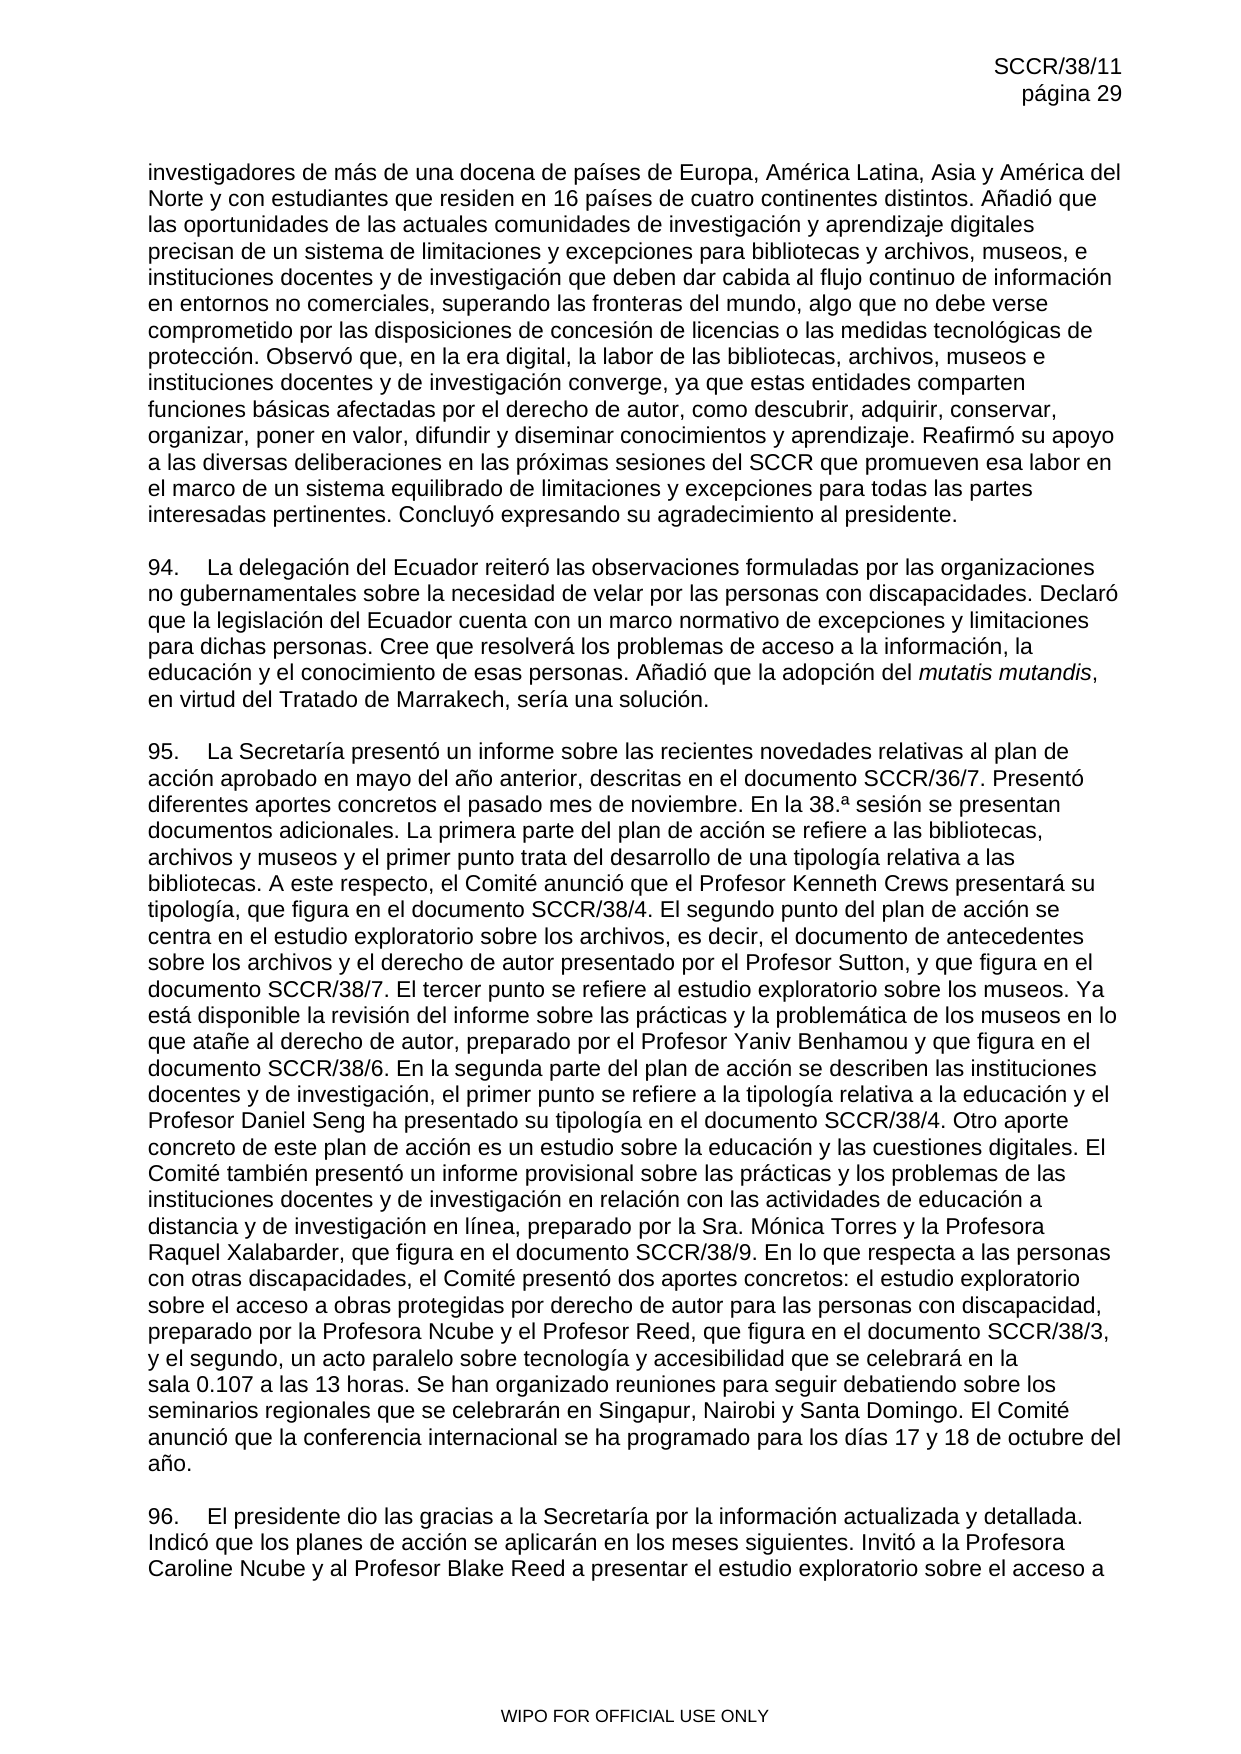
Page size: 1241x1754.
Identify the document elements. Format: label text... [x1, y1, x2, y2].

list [148, 158, 1122, 527]
list La delegación del Ecuador reiteró las observaciones formuladas por las organizaciones no gubernamentales sobre la necesidad de velar por las personas con discapacidades. Declaró que la legislación del Ecuador cuenta con un marco normativo de excepciones y limitaciones para dichas personas. Cree que resolverá los problemas de acceso a la información, la educación y el conocimiento de esas personas. Añadió que la adopción del mutatis mutandis, en virtud del Tratado de Marrakech, sería una solución. [148, 554, 1122, 712]
list La Secretaría presentó un informe sobre las recientes novedades relativas al plan de acción aprobado en mayo del año anterior, descritas en el documento SCCR/36/7. Presentó diferentes aportes concretos el pasado mes de noviembre. En la 38.ª sesión se presentan documentos adicionales. La primera parte del plan de acción se refiere a las bibliotecas, archivos y museos y el primer punto trata del desarrollo de una tipología relativa a las bibliotecas. A este respecto, el Comité anunció que el Profesor Kenneth Crews presentará su tipología, que figura en el documento SCCR/38/4. El segundo punto del plan de acción se centra en el estudio exploratorio sobre los archivos, es decir, el documento de antecedentes sobre los archivos y el derecho de autor presentado por el Profesor Sutton, y que figura en el documento SCCR/38/7. El tercer punto se refiere al estudio exploratorio sobre los museos. Ya está disponible la revisión del informe sobre las prácticas y la problemática de los museos en lo que atañe al derecho de autor, preparado por el Profesor Yaniv Benhamou y que figura en el documento SCCR/38/6. En la segunda parte del plan de acción se describen las instituciones docentes y de investigación, el primer punto se refiere a la tipología relativa a la educación y el Profesor Daniel Seng ha presentado su tipología en el documento SCCR/38/4. Otro aporte concreto de este plan de acción es un estudio sobre la educación y las cuestiones digitales. El Comité también presentó un informe provisional sobre las prácticas y los problemas de las instituciones docentes y de investigación en relación con las actividades de educación a distancia y de investigación en línea, preparado por la Sra. Mónica Torres y la Profesora Raquel Xalabarder, que figura en el documento SCCR/38/9. En lo que respecta a las personas con otras discapacidades, el Comité presentó dos aportes concretos: el estudio exploratorio sobre el acceso a obras protegidas por derecho de autor para las personas con discapacidad, preparado por la Profesora Ncube y el Profesor Reed, que figura en el documento SCCR/38/3, y el segundo, un acto paralelo sobre tecnología y accesibilidad que se celebrará en la sala 0.107 a las 13 horas. Se han organizado reuniones para seguir debatiendo sobre los seminarios regionales que se celebrarán en Singapur, Nairobi y Santa Domingo. El Comité anunció que la conferencia internacional se ha programado para los días 17 y 18 de octubre del año. [148, 738, 1122, 1476]
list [148, 1503, 1122, 1582]
